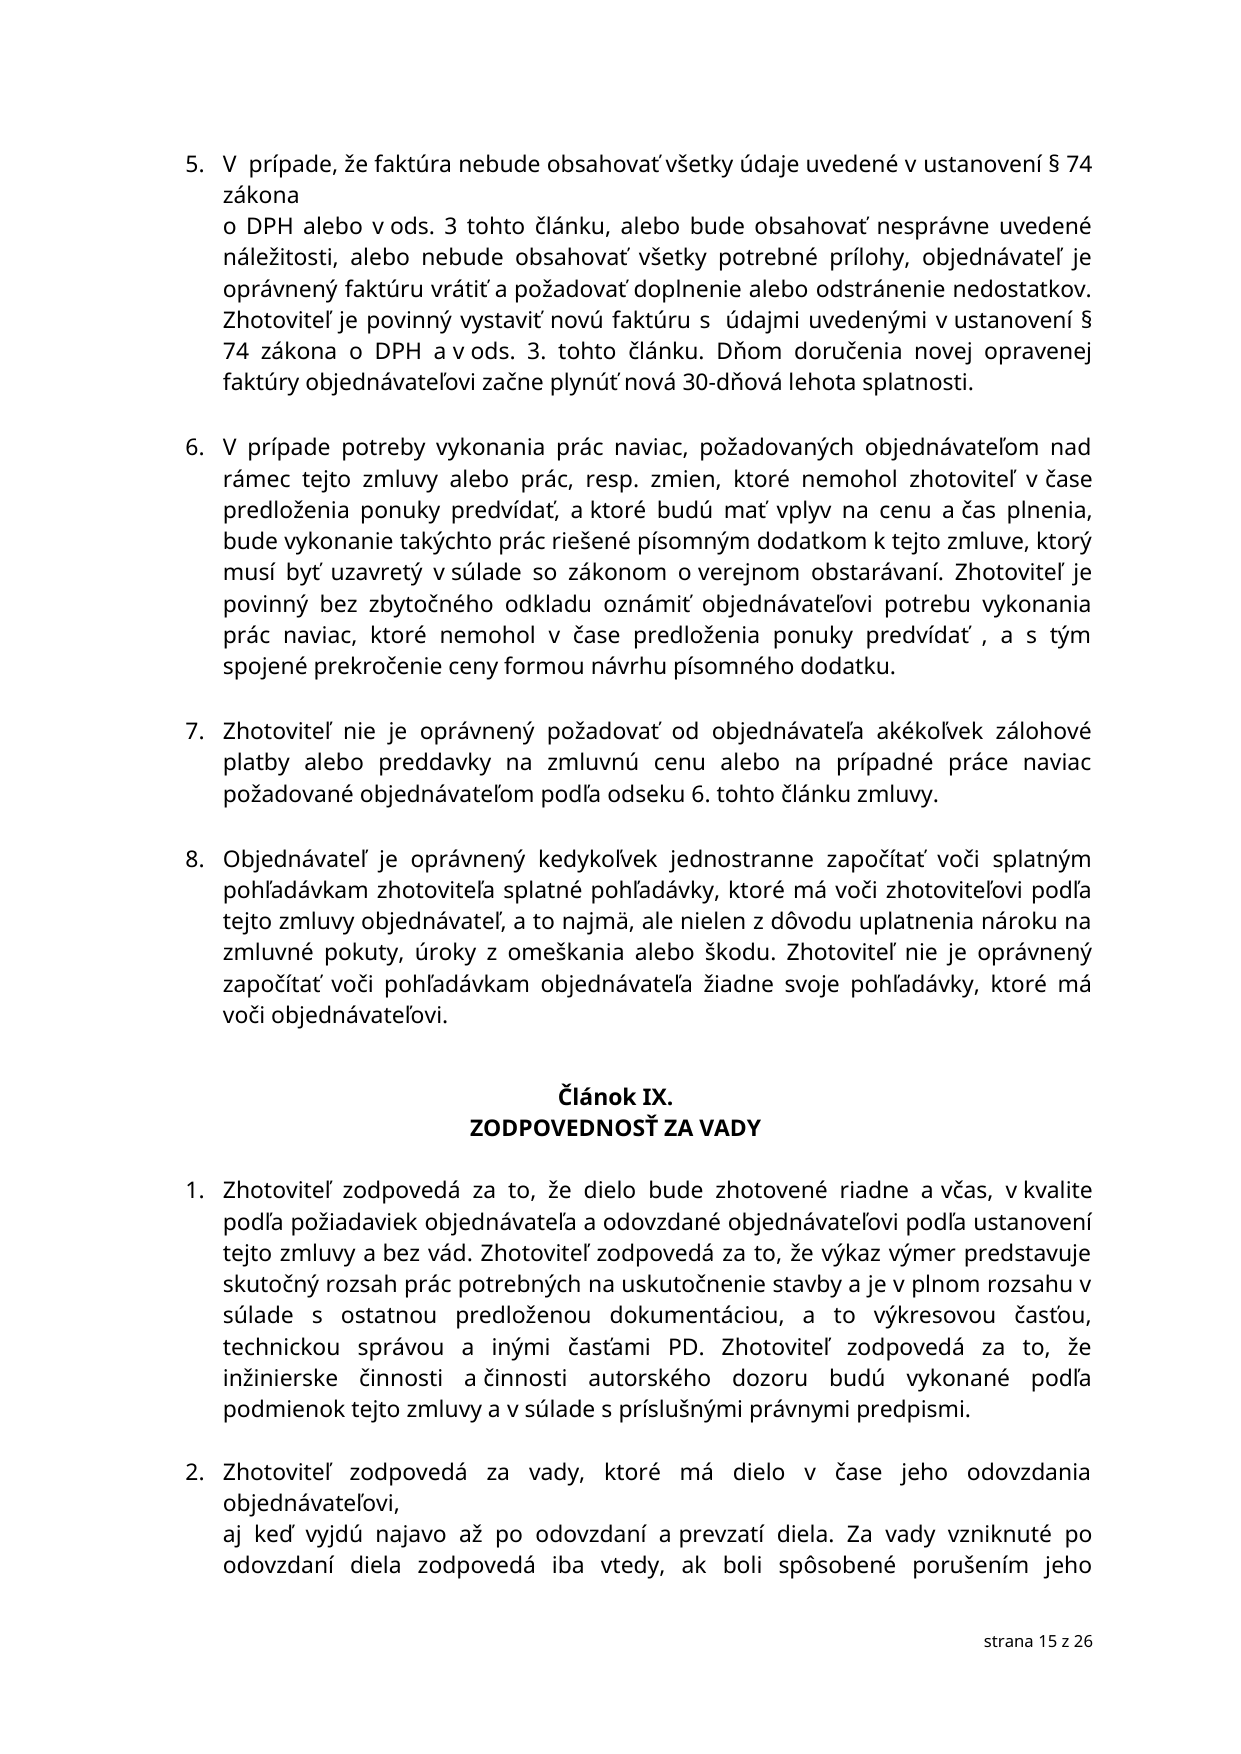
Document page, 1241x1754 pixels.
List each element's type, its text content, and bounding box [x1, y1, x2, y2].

list V prípade potreby vykonania prác naviac, požadovaných objednávateľom nad rámec tejto zmluvy alebo prác, resp. zmien, ktoré nemohol zhotoviteľ v čase predloženia ponuky predvídať, a ktoré budú mať vplyv na cenu a čas plnenia, bude vykonanie takýchto prác riešené písomným dodatkom k tejto zmluve, ktorý musí byť uzavretý v súlade so zákonom o verejnom obstarávaní. Zhotoviteľ je povinný bez zbytočného odkladu oznámiť objednávateľovi potrebu vykonania prác naviac, ktoré nemohol v čase predloženia ponuky predvídať , a s tým spojené prekročenie ceny formou návrhu písomného dodatku. [185, 431, 1093, 681]
list Zhotoviteľ nie je oprávnený požadovať od objednávateľa akékoľvek zálohové platby alebo preddavky na zmluvnú cenu alebo na prípadné práce naviac požadované objednávateľom podľa odseku 6. tohto článku zmluvy. [185, 715, 1093, 809]
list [185, 1456, 1093, 1581]
text ZODPOVEDNOSŤ ZA VADY [162, 1112, 1069, 1143]
list Zhotoviteľ zodpovedá za to, že dielo bude zhotovené riadne a včas, v kvalite podľa požiadaviek objednávateľa a odovzdané objednávateľovi podľa ustanovení tejto zmluvy a bez vád. Zhotoviteľ zodpovedá za to, že výkaz výmer predstavuje skutočný rozsah prác potrebných na uskutočnenie stavby a je v plnom rozsahu v súlade s ostatnou predloženou dokumentáciou, a to výkresovou časťou, technickou správou a inými časťami PD. Zhotoviteľ zodpovedá za to, že inžinierske činnosti a činnosti autorského dozoru budú vykonané podľa podmienok tejto zmluvy a v súlade s príslušnými právnymi predpismi. [185, 1174, 1093, 1424]
list V prípade, že faktúra nebude obsahovať všetky údaje uvedené v ustanovení § 74 zákona o DPH alebo v ods. 3 tohto článku, alebo bude obsahovať nesprávne uvedené náležitosti, alebo nebude obsahovať všetky potrebné prílohy, objednávateľ je oprávnený faktúru vrátiť a požadovať doplnenie alebo odstránenie nedostatkov. Zhotoviteľ je povinný vystaviť novú faktúru s údajmi uvedenými v ustanovení § 74 zákona o DPH a v ods. 3. tohto článku. Dňom doručenia novej opravenej faktúry objednávateľovi začne plynúť nová 30-dňová lehota splatnosti. [185, 148, 1093, 398]
list Objednávateľ je oprávnený kedykoľvek jednostranne započítať voči splatným pohľadávkam zhotoviteľa splatné pohľadávky, ktoré má voči zhotoviteľovi podľa tejto zmluvy objednávateľ, a to najmä, ale nielen z dôvodu uplatnenia nároku na zmluvné pokuty, úroky z omeškania alebo škodu. Zhotoviteľ nie je oprávnený započítať voči pohľadávkam objednávateľa žiadne svoje pohľadávky, ktoré má voči objednávateľovi. [185, 843, 1093, 1030]
text Článok IX. [162, 1081, 1069, 1112]
